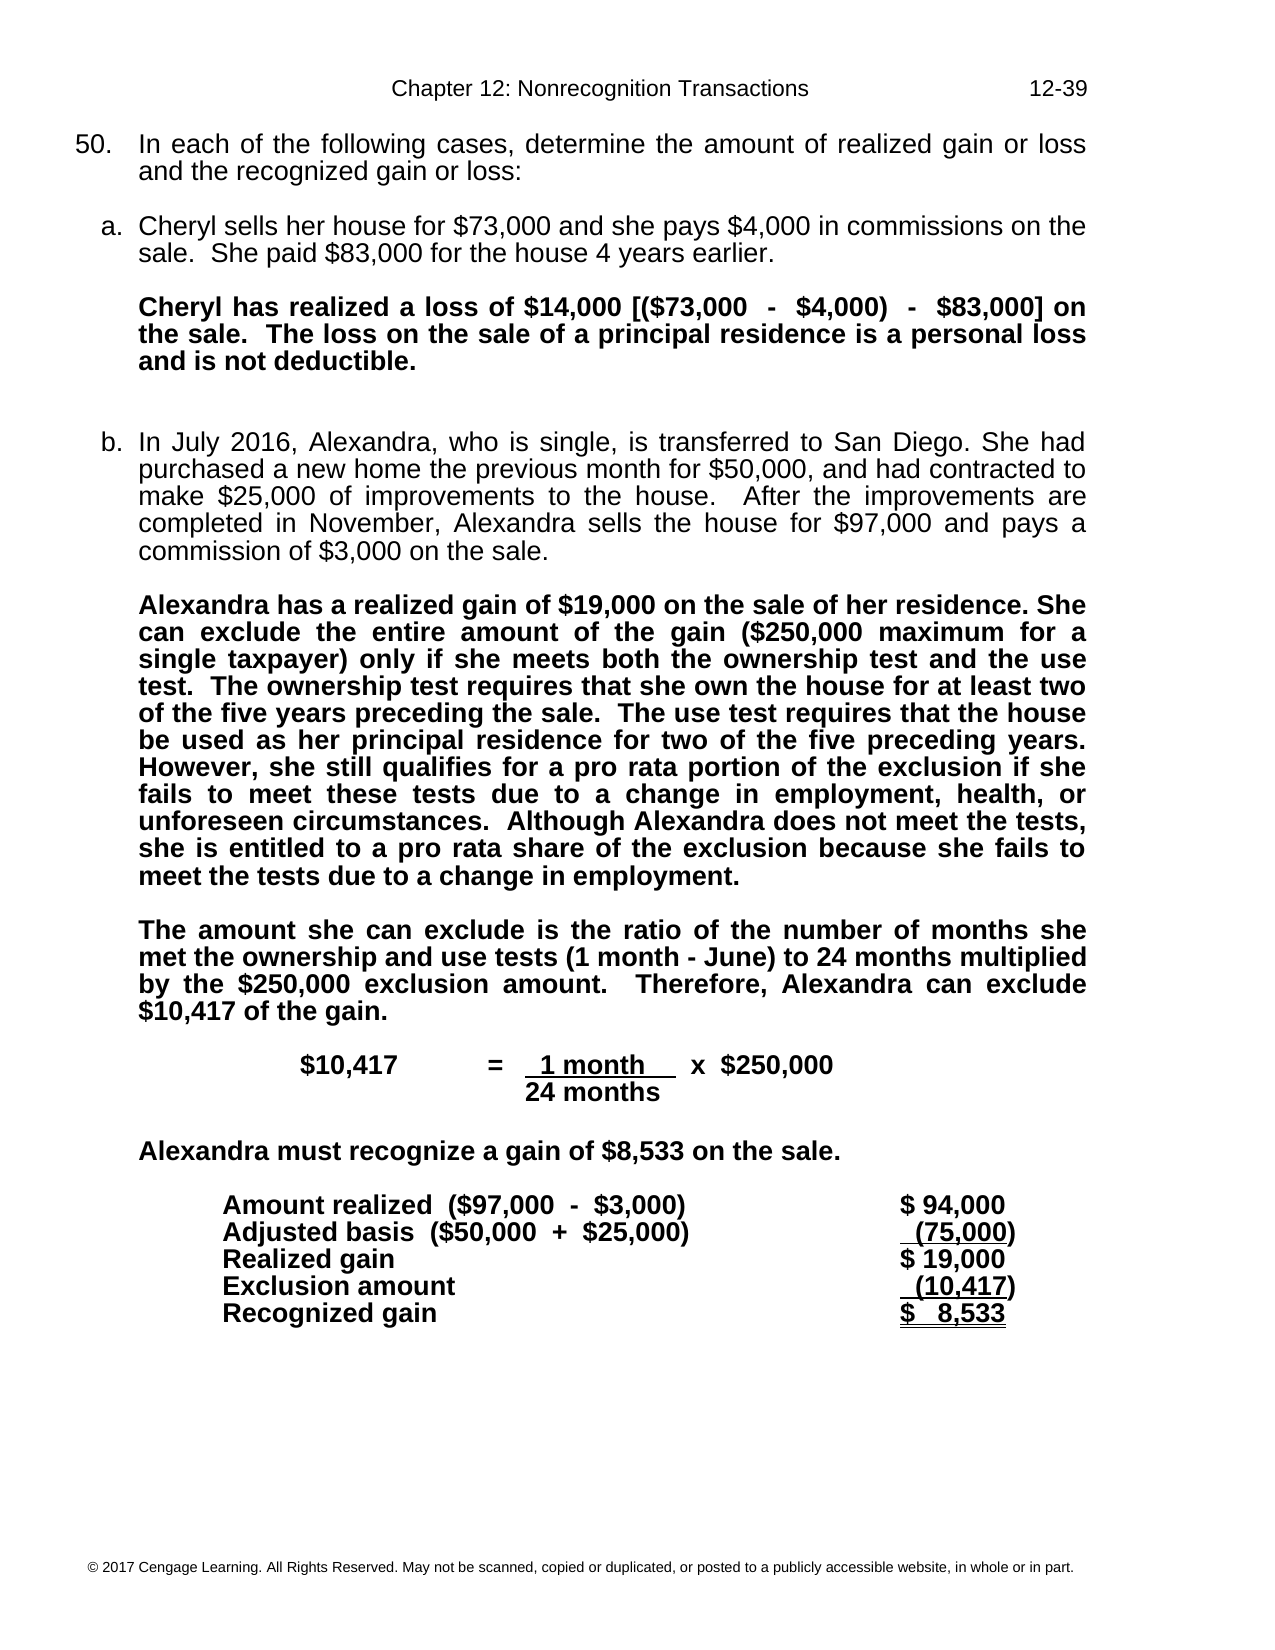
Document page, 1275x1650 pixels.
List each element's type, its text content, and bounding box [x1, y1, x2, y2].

text Alexandra must recognize a gain of $8,533 on the sale. [75, 1138, 1087, 1165]
text Realized gain $ 19,000 [222, 1247, 1087, 1274]
text a. Cheryl sells her house for $73,000 and she pays $4,000 in commissions on the sale. She paid $83,000 for the house 4 years earlier. [101, 213, 1087, 267]
text Amount realized ($97,000 - $3,000) $ 94,000 [222, 1192, 1087, 1219]
text 50. In each of the following cases, determine the amount of realized gain or loss and the recognized gain or loss: [75, 132, 1087, 186]
text 24 months [75, 1080, 1087, 1107]
text Recognized gain $ 8,533 [222, 1301, 1087, 1328]
text Exclusion amount (10,417) [222, 1274, 1087, 1301]
text Adjusted basis ($50,000 + $25,000) (75,000) [222, 1219, 1087, 1247]
text Cheryl has realized a loss of $14,000 [($73,000 - $4,000) - $83,000] on the sale. The loss on the sale of a principal residence is a personal loss and is not deductible. [75, 294, 1087, 376]
text $10,417 = 1 month x $250,000 [75, 1053, 1087, 1080]
text Alexandra has a realized gain of $19,000 on the sale of her residence. She can exclude the entire amount of the gain ($250,000 maximum for a single taxpayer) only if she meets both the ownership test and the use test. The ownership test requires that she own the house for at least two of the five years preceding the sale. The use test requires that the house be used as her principal residence for two of the five preceding years. However, she still qualifies for a pro rata portion of the exclusion if she fails to meet these tests due to a change in employment, health, or unforeseen circumstances. Although Alexandra does not meet the tests, she is entitled to a pro rata share of the exclusion because she fails to meet the tests due to a change in employment. [75, 592, 1087, 890]
text The amount she can exclude is the ratio of the number of months she met the ownership and use tests (1 month - June) to 24 months multiplied by the $250,000 exclusion amount. Therefore, Alexandra can exclude $10,417 of the gain. [75, 917, 1087, 1026]
text b. In July 2016, Alexandra, who is single, is transferred to San Diego. She had purchased a new home the previous month for $50,000, and had contracted to make $25,000 of improvements to the house. After the improvements are completed in November, Alexandra sells the house for $97,000 and pays a commission of $3,000 on the sale. [101, 430, 1087, 565]
